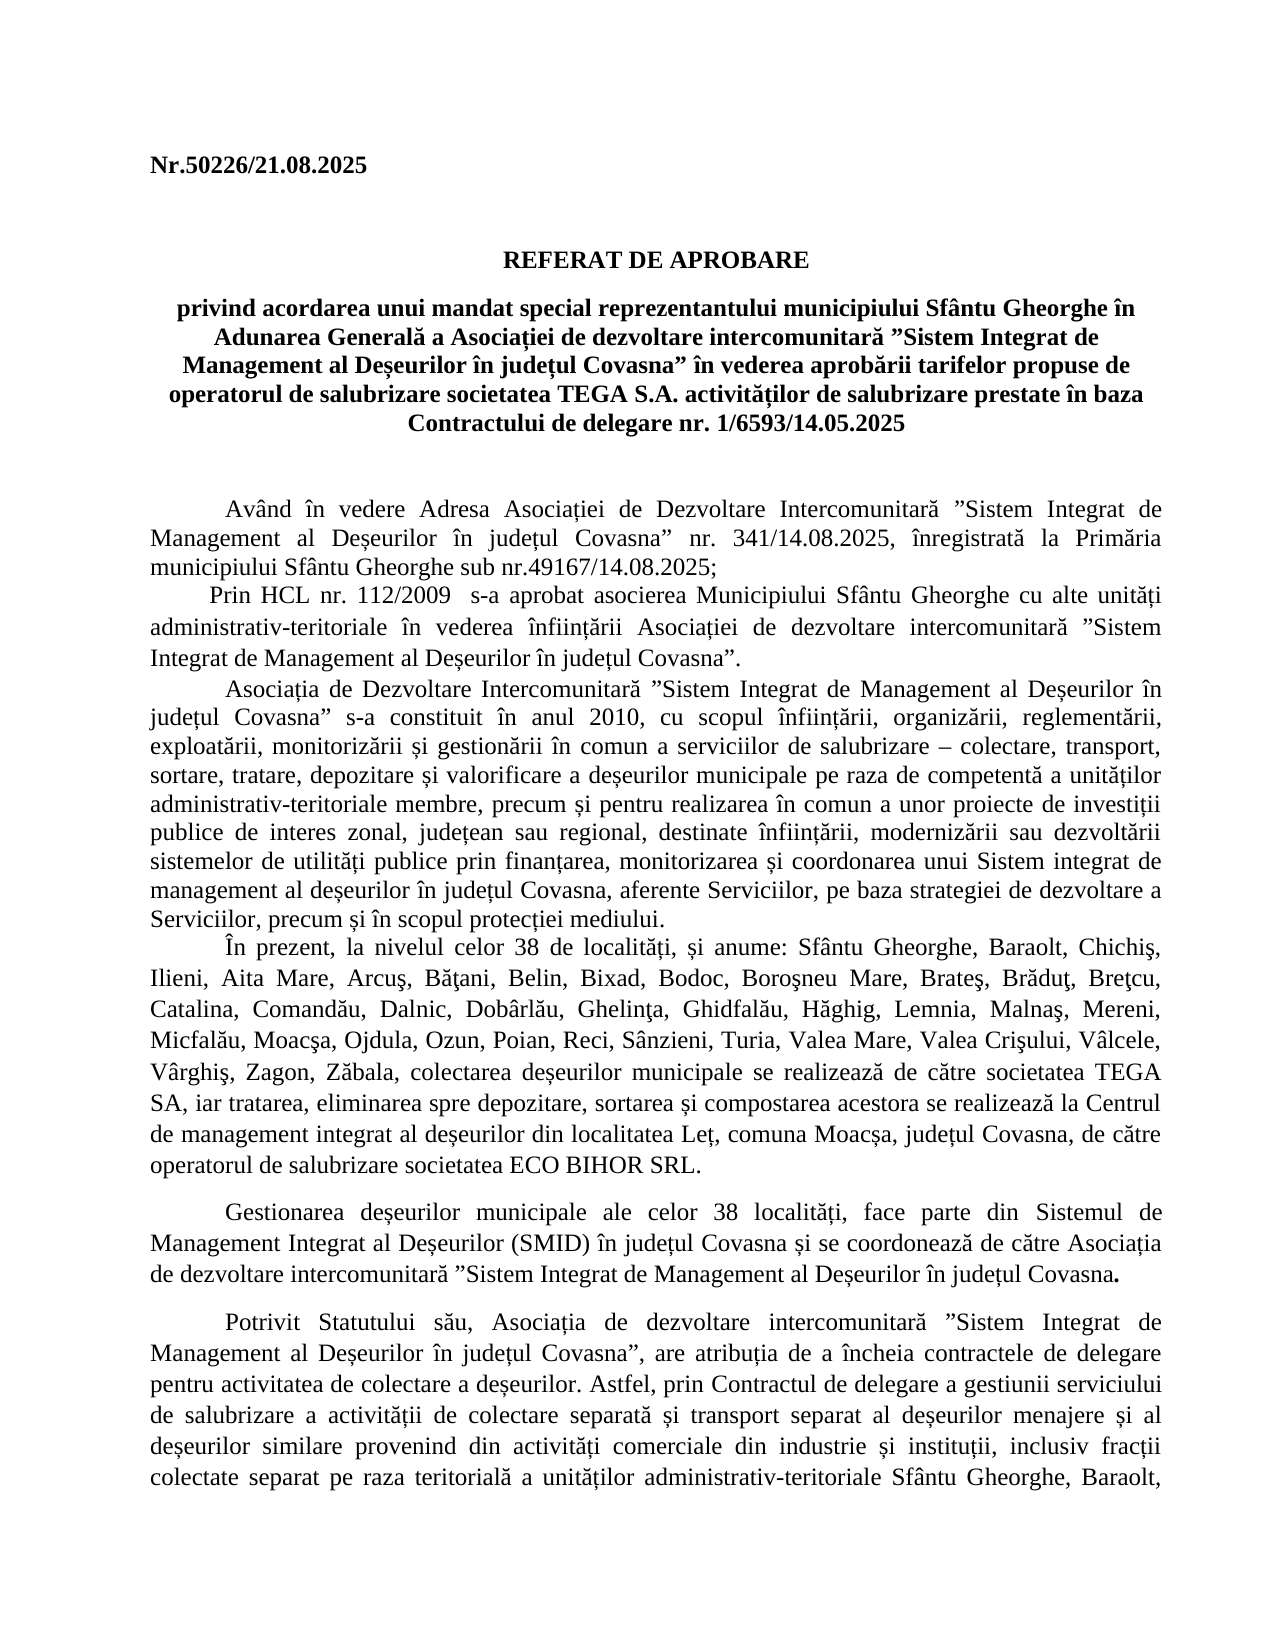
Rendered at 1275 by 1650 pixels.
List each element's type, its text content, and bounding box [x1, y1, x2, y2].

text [150, 1307, 1162, 1491]
text Nr.50226/21.08.2025 [150, 150, 1162, 179]
text În prezent, la nivelul celor 38 de localități, și anume: Sfântu Gheorghe, Baraolt, Chichiş, Ilieni, Aita Mare, Arcuş, Băţani, Belin, Bixad, Bodoc, Boroşneu Mare, Brateş, Brăduţ, Breţcu, Catalina, Comandău, Dalnic, Dobârlău, Ghelinţa, Ghidfalău, Hăghig, Lemnia, Malnaş, Mereni, Micfalău, Moacşa, Ojdula, Ozun, Poian, Reci, Sânzieni, Turia, Valea Mare, Valea Crişului, Vâlcele, Vârghiş, Zagon, Zăbala, colectarea deșeurilor municipale se realizează de către societatea TEGA SA, iar tratarea, eliminarea spre depozitare, sortarea și compostarea acestora se realizează la Centrul de management integrat al deșeurilor din localitatea Leț, comuna Moacșa, județul Covasna, de către operatorul de salubrizare societatea ECO BIHOR SRL. [150, 932, 1162, 1178]
text privind acordarea unui mandat special reprezentantului municipiului Sfântu Gheorghe în Adunarea Generală a Asociației de dezvoltare intercomunitară ”Sistem Integrat de Management al Deșeurilor în județul Covasna” în vederea aprobării tarifelor propuse de operatorul de salubrizare societatea TEGA S.A. activităților de salubrizare prestate în baza Contractului de delegare nr. 1/6593/14.05.2025 [150, 293, 1162, 437]
text Având în vedere Adresa Asociației de Dezvoltare Intercomunitară ”Sistem Integrat de Management al Deșeurilor în județul Covasna” nr. 341/14.08.2025, înregistrată la Primăria municipiului Sfântu Gheorghe sub nr.49167/14.08.2025; [150, 494, 1162, 581]
text REFERAT DE APROBARE [150, 245, 1162, 274]
text Gestionarea deșeurilor municipale ale celor 38 localități, face parte din Sistemul de Management Integrat al Deșeurilor (SMID) în județul Covasna și se coordonează de către Asociația de dezvoltare intercomunitară ”Sistem Integrat de Management al Deșeurilor în județul Covasna. [150, 1197, 1162, 1288]
text Asociația de Dezvoltare Intercomunitară ”Sistem Integrat de Management al Deșeurilor în județul Covasna” s-a constituit în anul 2010, cu scopul înființării, organizării, reglementării, exploatării, monitorizării și gestionării în comun a serviciilor de salubrizare – colectare, transport, sortare, tratare, depozitare și valorificare a deșeurilor municipale pe raza de competentă a unităților administrativ-teritoriale membre, precum și pentru realizarea în comun a unor proiecte de investiții publice de interes zonal, județean sau regional, destinate înființării, modernizării sau dezvoltării sistemelor de utilități publice prin finanțarea, monitorizarea și coordonarea unui Sistem integrat de management al deșeurilor în județul Covasna, aferente Serviciilor, pe baza strategiei de dezvoltare a Serviciilor, precum și în scopul protecției mediului. [150, 674, 1162, 932]
text Prin HCL nr. 112/2009 s-a aprobat asocierea Municipiului Sfântu Gheorghe cu alte unități administrativ-teritoriale în vederea înființării Asociației de dezvoltare intercomunitară ”Sistem Integrat de Management al Deșeurilor în județul Covasna”. [150, 581, 1162, 671]
